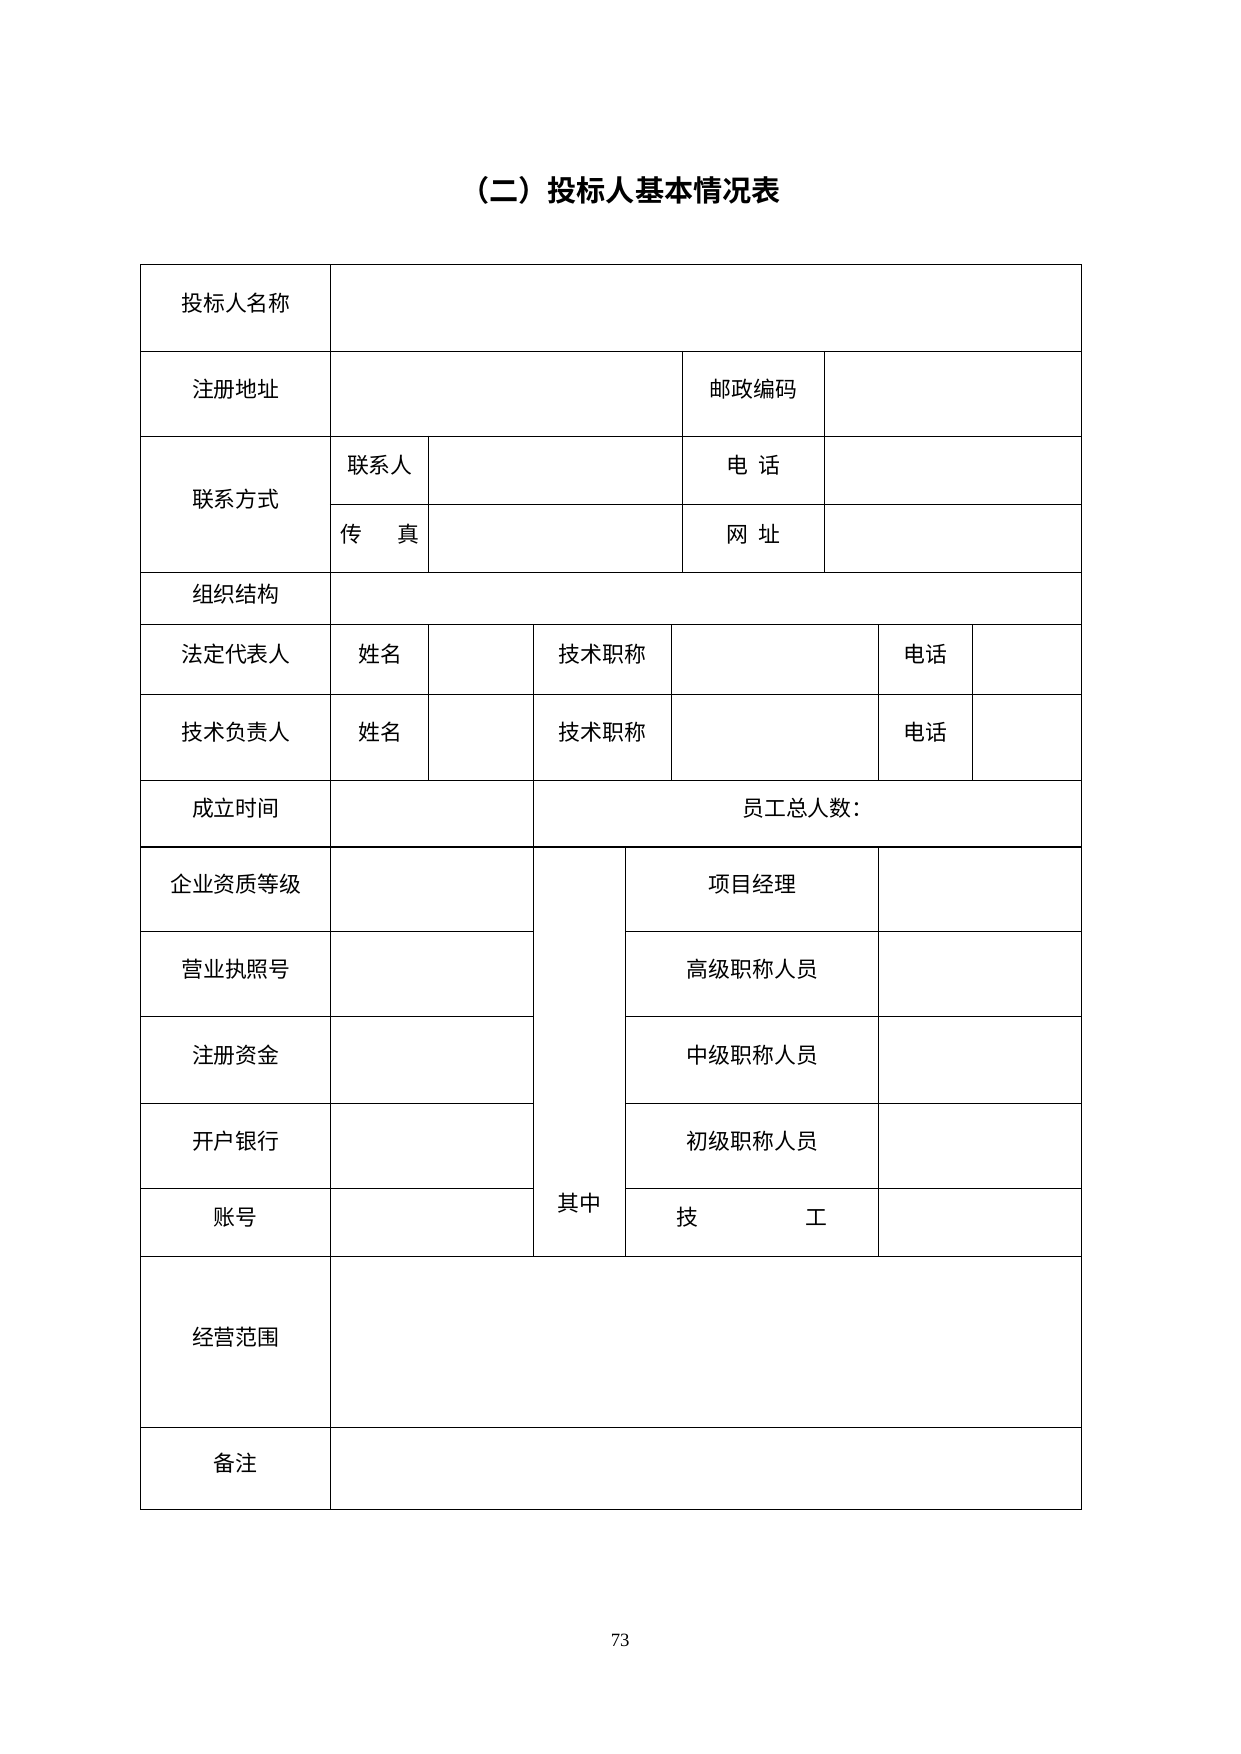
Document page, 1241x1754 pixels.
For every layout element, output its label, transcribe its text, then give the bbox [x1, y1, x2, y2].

table_cell [825, 505, 1081, 572]
table_cell 员工总人数： [534, 781, 1081, 846]
table_cell 企业资质等级 [141, 848, 330, 931]
table_cell [331, 1428, 1081, 1509]
table_cell [331, 1189, 533, 1256]
table_cell 项目经理 [626, 848, 878, 931]
table_cell 姓名 [331, 625, 428, 693]
table_cell 开户银行 [141, 1104, 330, 1188]
table_cell 技术负责人 [141, 695, 330, 779]
table_cell 电 话 [683, 437, 824, 504]
table_cell 注册资金 [141, 1017, 330, 1103]
table_cell 法定代表人 [141, 625, 330, 693]
table_cell 其中 [534, 848, 625, 1256]
table_cell [879, 1017, 1081, 1103]
table_cell [331, 1257, 1081, 1427]
table_cell 电话 [879, 625, 972, 693]
table_cell [825, 352, 1081, 436]
table_cell [879, 1104, 1081, 1188]
table_cell 技术职称 [534, 625, 671, 693]
table_cell [429, 505, 682, 572]
table_cell 注册地址 [141, 352, 330, 436]
table_header 投标人名称 [141, 265, 330, 351]
table_cell 联系人 [331, 437, 428, 504]
table_cell [331, 781, 533, 846]
table_cell 邮政编码 [683, 352, 824, 436]
table_cell 技术职称 [534, 695, 671, 779]
table_cell 备注 [141, 1428, 330, 1509]
table_cell 联系方式 [141, 437, 330, 572]
table_cell 网 址 [683, 505, 824, 572]
table_cell 高级职称人员 [626, 932, 878, 1016]
table_cell [429, 437, 682, 504]
table_cell 传 真 [331, 505, 428, 572]
table_cell 组织结构 [141, 573, 330, 624]
table_cell [672, 625, 878, 693]
table_cell 姓名 [331, 695, 428, 779]
table_cell [973, 695, 1081, 779]
table_cell [672, 695, 878, 779]
table_cell [973, 625, 1081, 693]
table_cell 成立时间 [141, 781, 330, 846]
table_cell [879, 848, 1081, 931]
table_cell 技 工 [626, 1189, 878, 1256]
table_cell [429, 625, 533, 693]
table_cell 账号 [141, 1189, 330, 1256]
table_cell [429, 695, 533, 779]
table_cell [331, 1104, 533, 1188]
table_cell [825, 437, 1081, 504]
table_cell 电话 [879, 695, 972, 779]
table_cell 经营范围 [141, 1257, 330, 1427]
table_cell 初级职称人员 [626, 1104, 878, 1188]
subtitle （二）投标人基本情况表 [142, 156, 1098, 221]
table_cell 营业执照号 [141, 932, 330, 1016]
table_cell [879, 1189, 1081, 1256]
table_cell [879, 932, 1081, 1016]
table_cell [331, 848, 533, 931]
table_cell 中级职称人员 [626, 1017, 878, 1103]
table_cell [331, 932, 533, 1016]
table_header [331, 265, 1081, 351]
table_cell [331, 352, 682, 436]
table_cell [331, 1017, 533, 1103]
table_cell [331, 573, 1081, 624]
